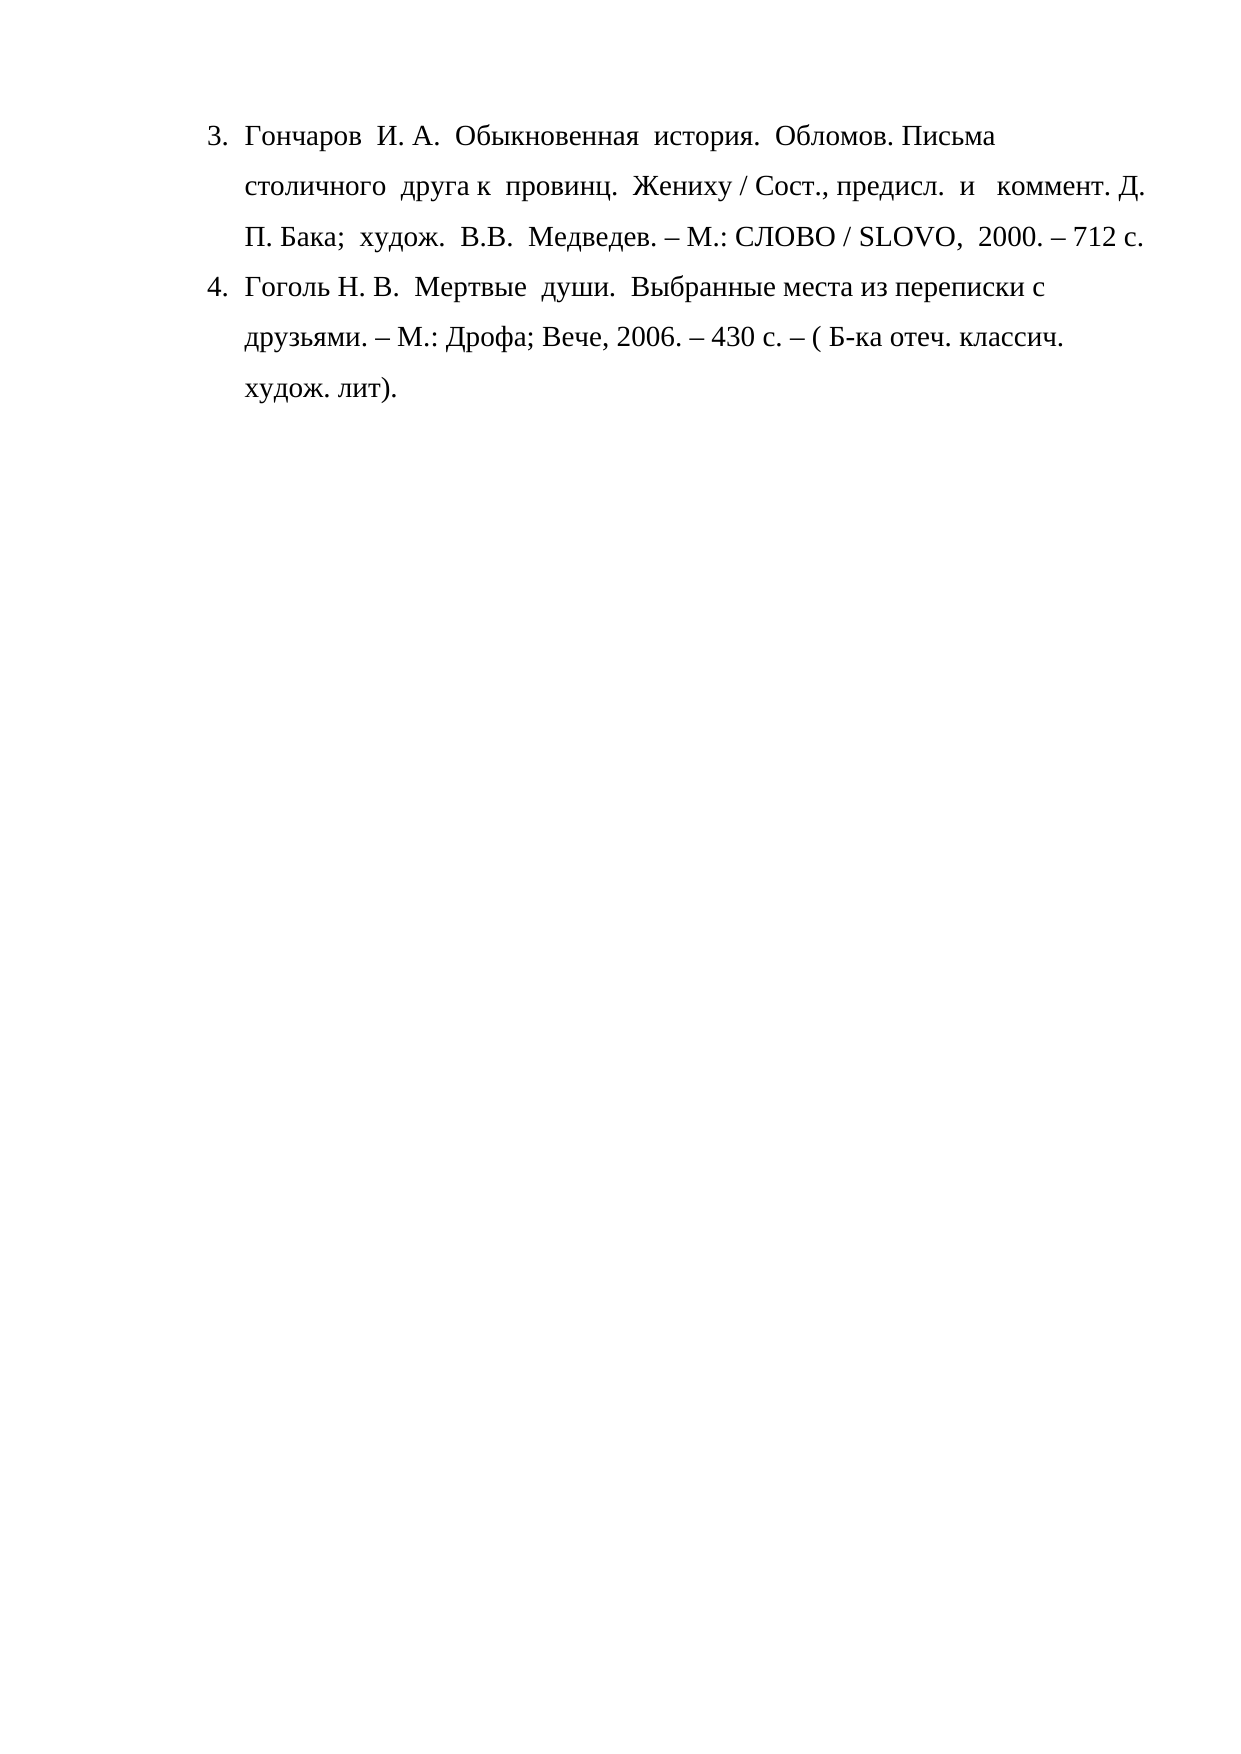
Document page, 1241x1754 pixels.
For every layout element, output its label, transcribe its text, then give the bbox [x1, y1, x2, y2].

list Гоголь Н. В. Мертвые души. Выбранные места из переписки с друзьями. – М.: Дрофа; Вече, 2006. – 430 с. – ( Б-ка отеч. классич. худож. лит). [207, 269, 1152, 403]
list Гончаров И. А. Обыкновенная история. Обломов. Письма столичного друга к провинц. Жениху / Сост., предисл. и коммент. Д. П. Бака; худож. В.В. Медведев. – М.: СЛОВО / SLOVO, 2000. – 712 с. [207, 118, 1152, 252]
